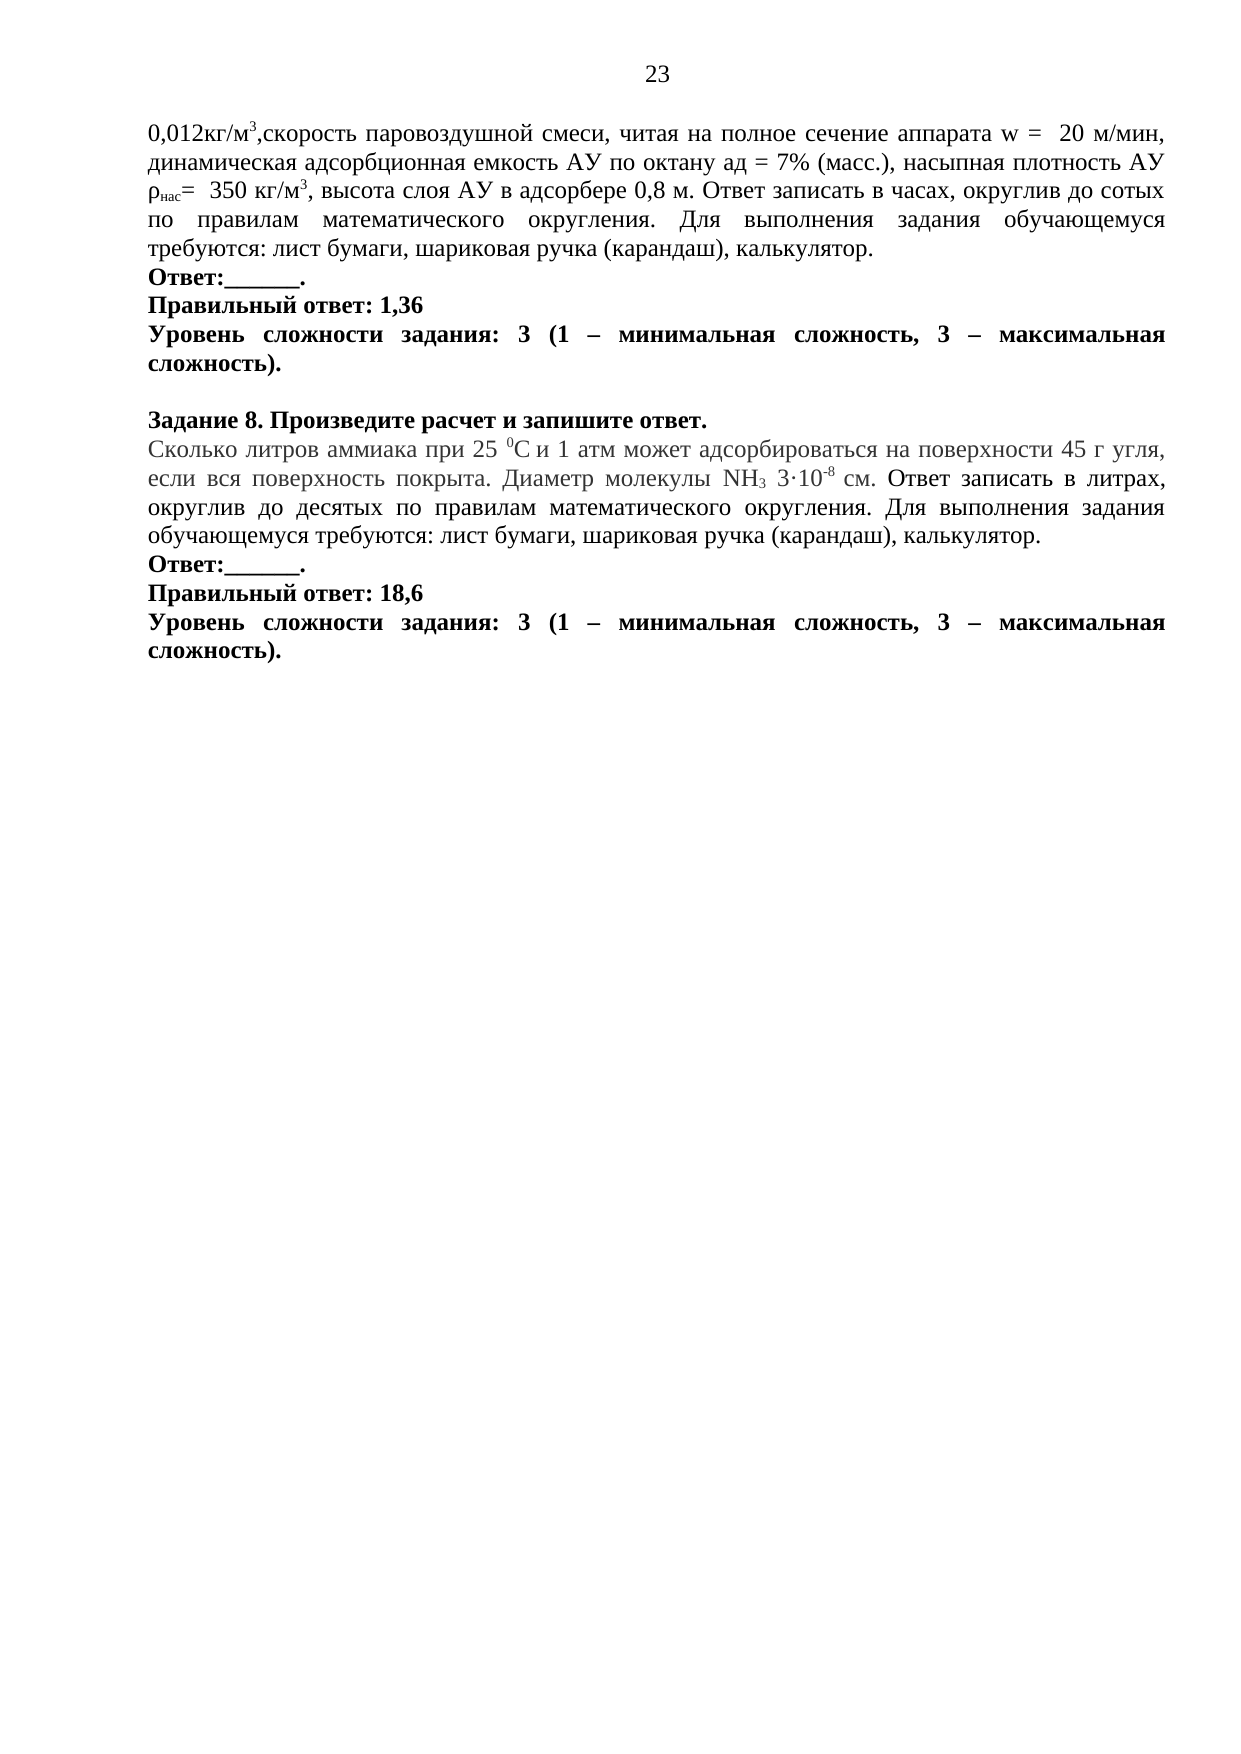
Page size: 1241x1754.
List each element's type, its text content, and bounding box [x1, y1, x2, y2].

text Задание 8. Произведите расчет и запишите ответ. [148, 406, 1167, 434]
text Сколько литров аммиака при 25 0С и 1 атм может адсорбироваться на поверхности 45 г угля, если вся поверхность покрыта. Диаметр молекулы NH3 3·10-8 см. Ответ записать в литрах, округлив до десятых по правилам математического округления. Для выполнения задания обучающемуся требуются: лист бумаги, шариковая ручка (карандаш), калькулятор. [148, 434, 1167, 549]
text Правильный ответ: 1,36 [148, 291, 1167, 319]
text Уровень сложности задания: 3 (1 – минимальная сложность, 3 – максимальная сложность). [148, 607, 1167, 664]
text Ответ:______. [148, 262, 1167, 291]
text Ответ:______. [148, 549, 1167, 578]
text Уровень сложности задания: 3 (1 – минимальная сложность, 3 – максимальная сложность). [148, 319, 1167, 377]
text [148, 118, 1167, 262]
text Правильный ответ: 18,6 [148, 578, 1167, 607]
